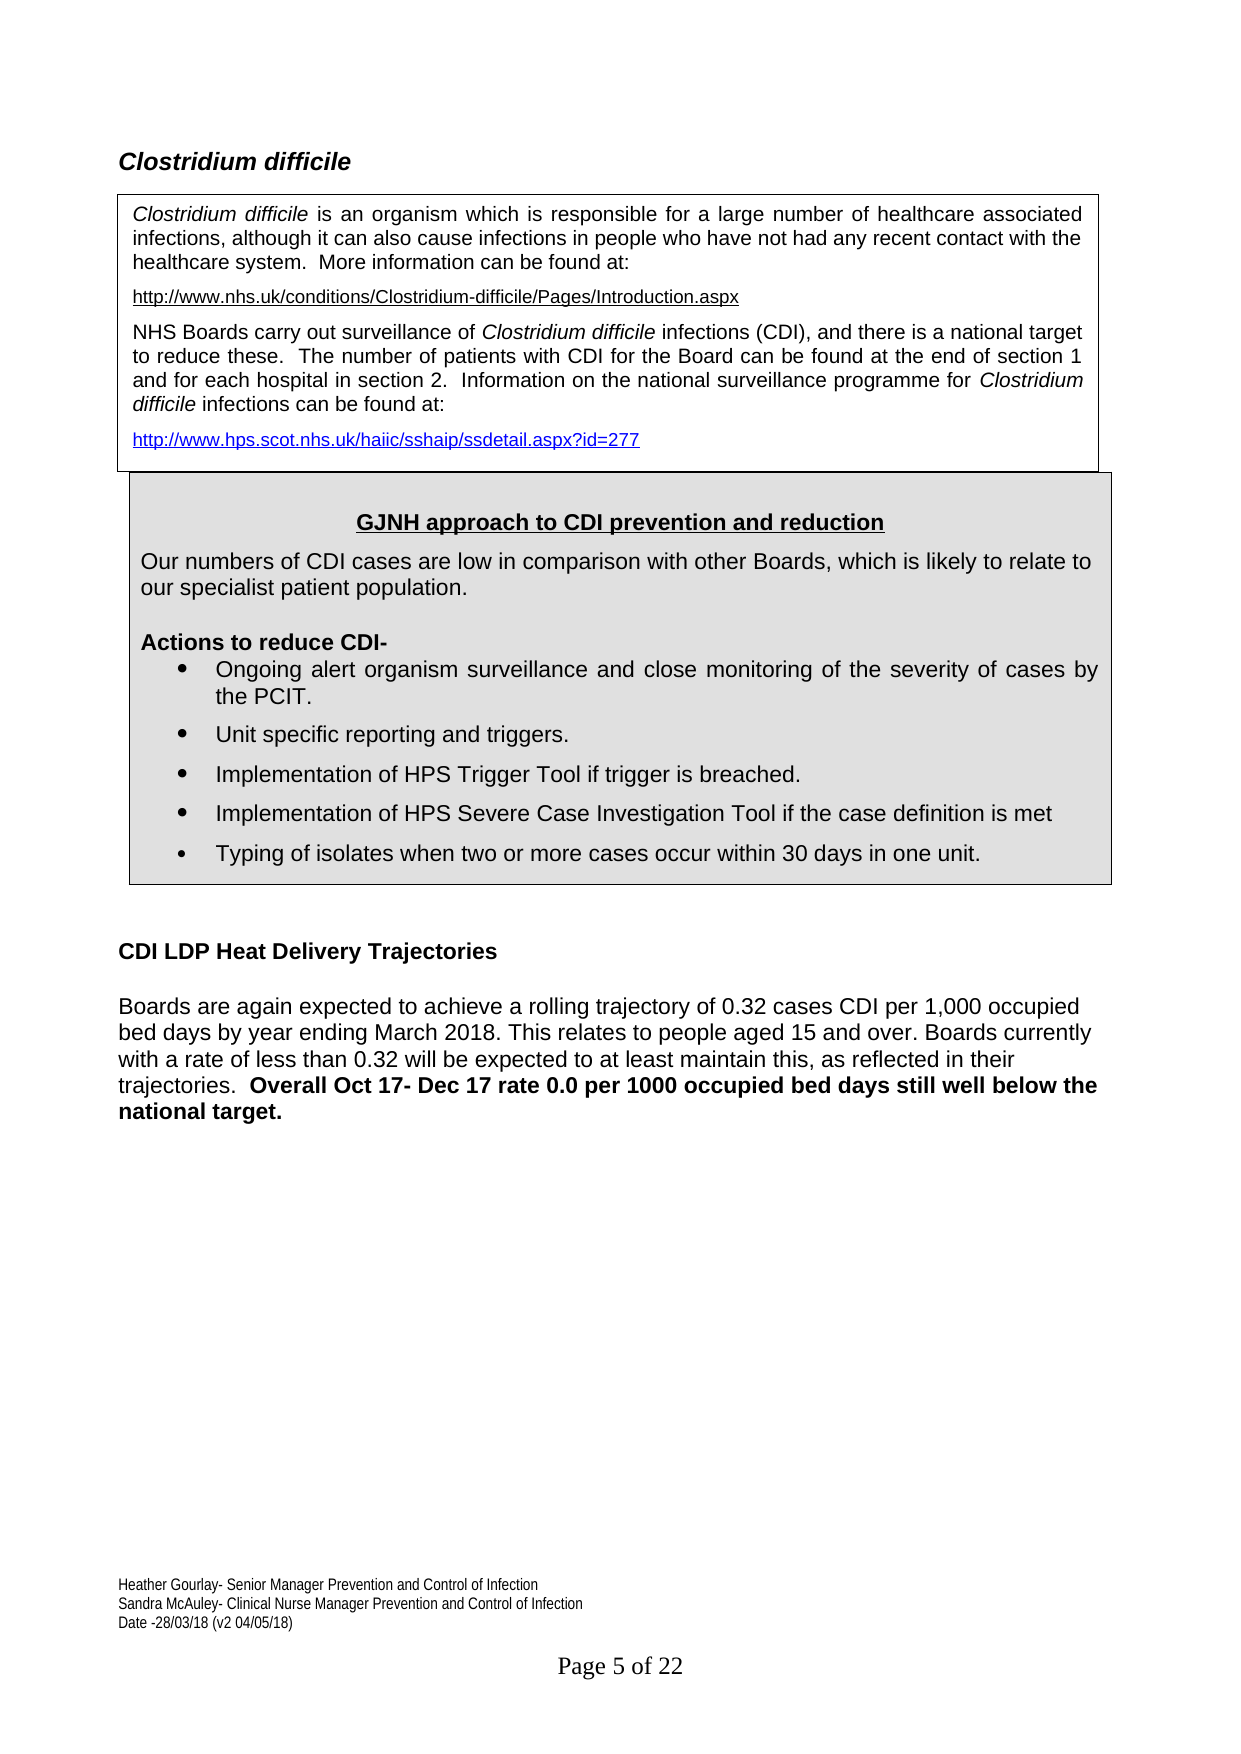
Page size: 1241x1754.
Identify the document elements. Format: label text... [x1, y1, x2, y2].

text Boards are again expected to achieve a rolling trajectory of 0.32 cases CDI per 1,000 occupied bed days by year ending March 2018. This relates to people aged 15 and over. Boards currently with a rate of less than 0.32 will be expected to at least maintain this, as reflected in their trajectories. Overall Oct 17- Dec 17 rate 0.0 per 1000 occupied bed days still well below the national target. [118, 993, 1122, 1125]
text Clostridium difficile [118, 147, 1122, 176]
table_header GJNH approach to CDI prevention and reduction Our numbers of CDI cases are low in comparison with other Boards, which is likely to relate to our specialist patient population. Actions to reduce CDI- Ongoing alert organism surveillance and close monitoring of the severity of cases by the PCIT. Unit specific reporting and triggers. Implementation of HPS Trigger Tool if trigger is breached. Implementation of HPS Severe Case Investigation Tool if the case definition is met Typing of isolates when two or more cases occur within 30 days in one unit. [130, 473, 1111, 884]
text CDI LDP Heat Delivery Trajectories [118, 938, 1122, 964]
